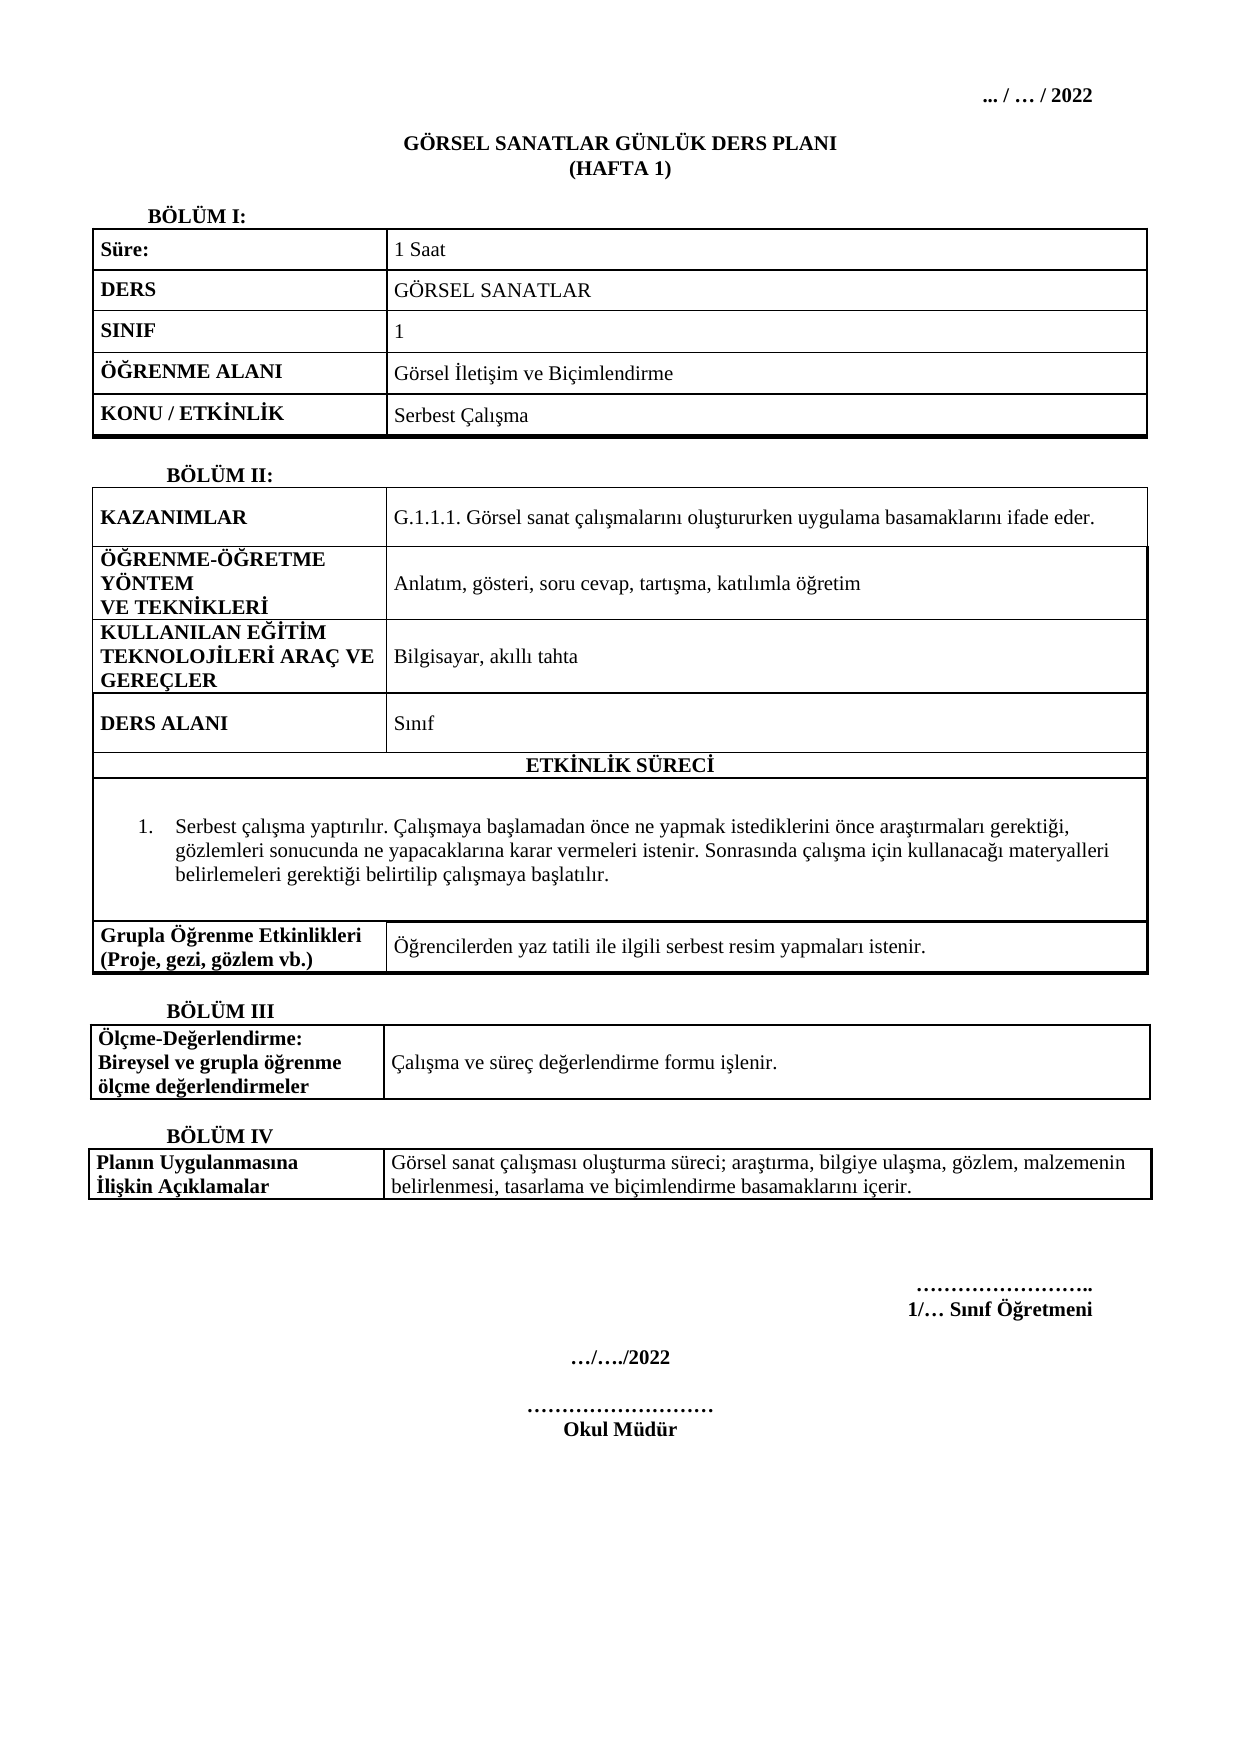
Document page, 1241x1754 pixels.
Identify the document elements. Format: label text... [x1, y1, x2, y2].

table_cell ÖĞRENME-ÖĞRETME YÖNTEM VE TEKNİKLERİ [93, 547, 386, 619]
table_header Görsel sanat çalışması oluşturma süreci; araştırma, bilgiye ulaşma, gözlem, malzemenin belirlenmesi, tasarlama ve biçimlendirme basamaklarını içerir. [385, 1150, 1150, 1198]
table_cell SINIF [94, 311, 386, 352]
table_cell GÖRSEL SANATLAR [388, 271, 1146, 310]
text GÖRSEL SANATLAR GÜNLÜK DERS PLANI [148, 131, 1093, 155]
table_cell Anlatım, gösteri, soru cevap, tartışma, katılımla öğretim [387, 547, 1146, 619]
table_cell ETKİNLİK SÜRECİ [94, 753, 1146, 777]
table_cell Bilgisayar, akıllı tahta [387, 620, 1146, 692]
table_cell KULLANILAN EĞİTİM TEKNOLOJİLERİ ARAÇ VE GEREÇLER [93, 620, 386, 692]
text 1/… Sınıf Öğretmeni [148, 1296, 1093, 1321]
table_cell DERS ALANI [94, 694, 386, 752]
table_header Süre: [94, 230, 386, 269]
subtitle BÖLÜM III [148, 999, 1093, 1023]
text ... / … / 2022 [148, 83, 1093, 107]
table_header G.1.1.1. Görsel sanat çalışmalarını oluştururken uygulama basamaklarını ifade eder. [387, 488, 1147, 546]
table_header Ölçme-Değerlendirme: Bireysel ve grupla öğrenme ölçme değerlendirmeler [92, 1026, 383, 1098]
table_cell KONU / ETKİNLİK [94, 395, 386, 434]
table_header Çalışma ve süreç değerlendirme formu işlenir. [385, 1026, 1149, 1098]
table_cell Sınıf [387, 694, 1146, 752]
table_cell 1 [388, 311, 1146, 352]
table_cell Serbest Çalışma [388, 395, 1146, 434]
table_cell Öğrencilerden yaz tatili ile ilgili serbest resim yapmaları istenir. [387, 923, 1146, 971]
table_cell Grupla Öğrenme Etkinlikleri (Proje, gezi, gözlem vb.) [94, 922, 386, 971]
text Okul Müdür [148, 1417, 1093, 1441]
table_cell Görsel İletişim ve Biçimlendirme [388, 353, 1146, 393]
table_header 1 Saat [388, 230, 1146, 269]
text BÖLÜM I: [148, 203, 1093, 228]
text …………………….. [148, 1272, 1093, 1296]
subtitle BÖLÜM IV [148, 1124, 1093, 1148]
text …/…./2022 [148, 1344, 1093, 1369]
text ……………………… [148, 1393, 1093, 1417]
table_cell DERS [94, 271, 386, 310]
table_header KAZANIMLAR [93, 488, 386, 546]
text (HAFTA 1) [148, 155, 1093, 179]
table_cell ÖĞRENME ALANI [94, 353, 386, 393]
table_header Planın Uygulanmasına İlişkin Açıklamalar [90, 1150, 383, 1198]
table_cell Serbest çalışma yaptırılır. Çalışmaya başlamadan önce ne yapmak istediklerini önce araştırmaları gerektiği, gözlemleri sonucunda ne yapacaklarına karar vermeleri istenir. Sonrasında çalışma için kullanacağı materyalleri belirlemeleri gerektiği belirtilip çalışmaya başlatılır. [94, 779, 1146, 920]
text BÖLÜM II: [148, 463, 1093, 487]
